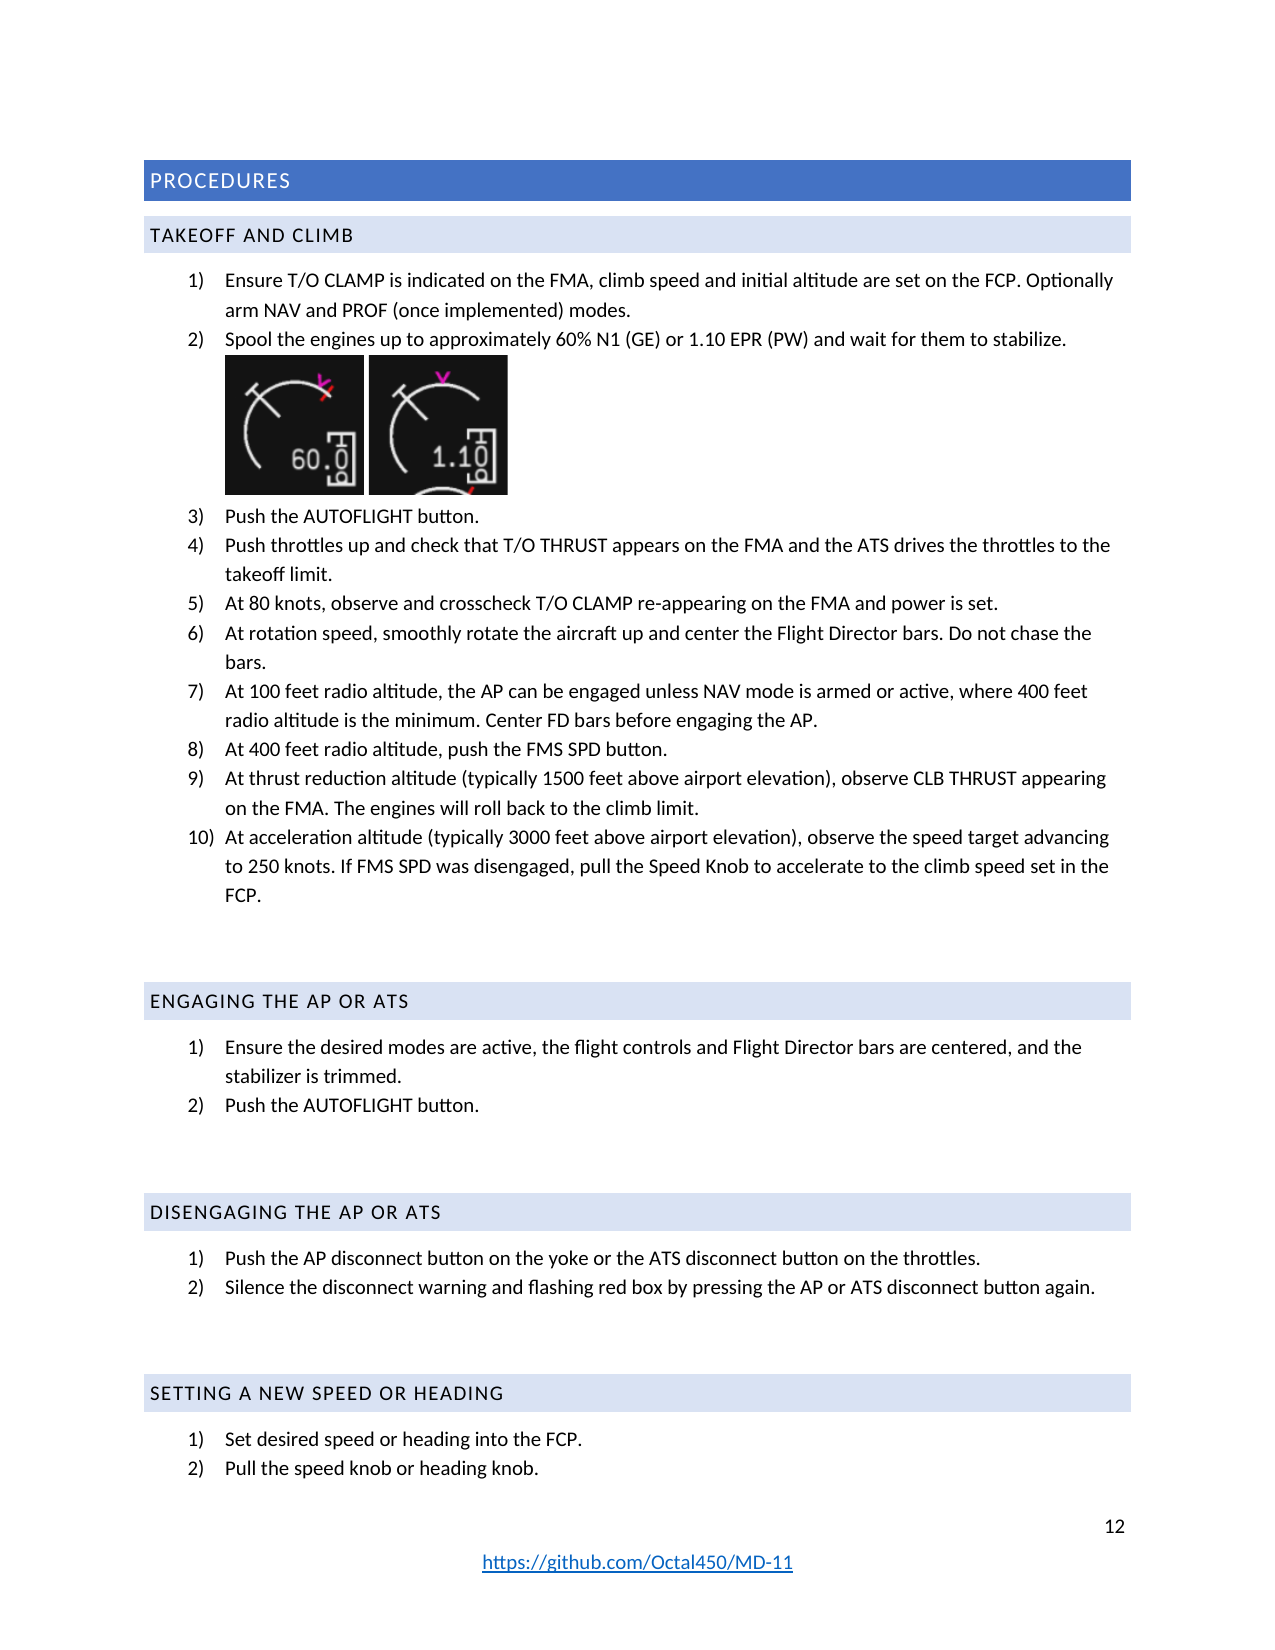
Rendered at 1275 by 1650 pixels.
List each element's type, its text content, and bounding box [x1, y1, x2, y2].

list At acceleration altitude (typically 3000 feet above airport elevation), observe the speed target advancing to 250 knots. If FMS SPD was disengaged, pull the Speed Knob to accelerate to the climb speed set in the FCP. [187, 824, 1125, 908]
subtitle Disengaging the AP or ATS [150, 1199, 1125, 1224]
list Push throttles up and check that T/O THRUST appears on the FMA and the ATS drives the throttles to the takeoff limit. [187, 532, 1125, 587]
subtitle Engaging the AP or ATS [150, 989, 1125, 1014]
subtitle Takeoff and Climb [150, 222, 1125, 247]
list Push the AUTOFLIGHT button. [187, 503, 1125, 528]
list At thrust reduction altitude (typically 1500 feet above airport elevation), observe CLB THRUST appearing on the FMA. The engines will roll back to the climb limit. [187, 766, 1125, 820]
list Ensure T/O CLAMP is indicated on the FMA, climb speed and initial altitude are set on the FCP. Optionally arm NAV and PROF (once implemented) modes. [187, 268, 1125, 322]
list Push the AP disconnect button on the yoke or the ATS disconnect button on the throttles. [187, 1245, 1125, 1270]
list Pull the speed knob or heading knob. [187, 1455, 1125, 1481]
list Ensure the desired modes are active, the flight controls and Flight Director bars are centered, and the stabilizer is trimmed. [187, 1034, 1125, 1089]
list Set desired speed or heading into the FCP. [187, 1426, 1125, 1451]
subtitle Procedures [150, 167, 1125, 195]
list Spool the engines up to approximately 60% N1 (GE) or 1.10 EPR (PW) and wait for them to stabilize. [187, 326, 1125, 499]
list Silence the disconnect warning and flashing red box by pressing the AP or ATS disconnect button again. [187, 1274, 1125, 1299]
list At 100 feet radio altitude, the AP can be engaged unless NAV mode is armed or active, where 400 feet radio altitude is the minimum. Center FD bars before engaging the AP. [187, 678, 1125, 733]
list At 80 knots, observe and crosscheck T/O CLAMP re-appearing on the FMA and power is set. [187, 591, 1125, 616]
subtitle Setting a New Speed or Heading [150, 1380, 1125, 1406]
list Push the AUTOFLIGHT button. [187, 1093, 1125, 1118]
picture [368, 355, 508, 495]
picture [225, 355, 364, 495]
list At 400 feet radio altitude, push the FMS SPD button. [187, 736, 1125, 762]
list At rotation speed, smoothly rotate the aircraft up and center the Flight Director bars. Do not chase the bars. [187, 620, 1125, 674]
